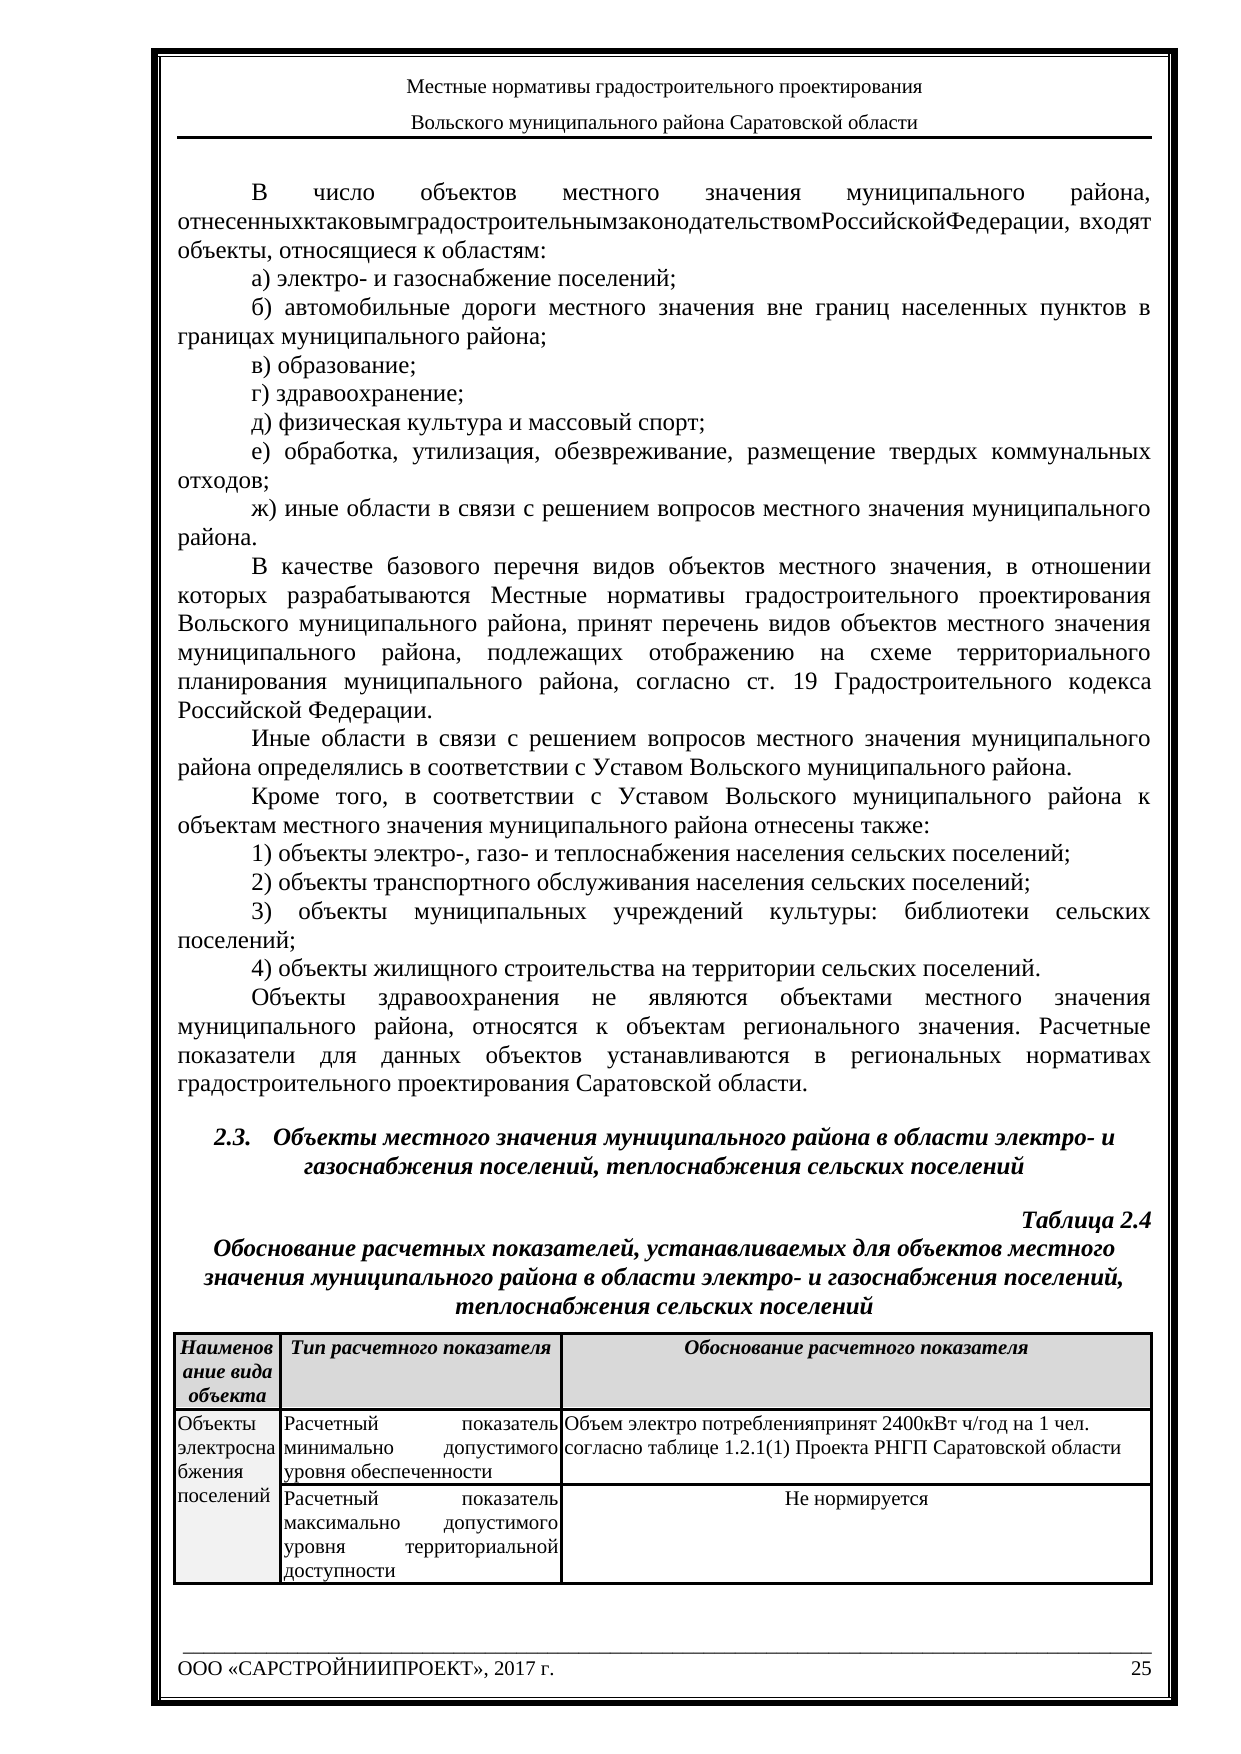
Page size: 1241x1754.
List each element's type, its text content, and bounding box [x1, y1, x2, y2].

table_header Обоснование расчетного показателя [563, 1335, 1150, 1407]
text г) здравоохранение; [177, 378, 1152, 407]
table_cell Объем электро потребленияпринят 2400кВт ч/год на 1 чел. согласно таблице 1.2.1(1) Проекта РНГП Саратовской области [563, 1411, 1150, 1483]
table_header Наименование вида объекта [176, 1335, 279, 1407]
text б) автомобильные дороги местного значения вне границ населенных пунктов в границах муниципального района; [177, 292, 1152, 350]
text Объекты здравоохранения не являются объектами местного значения муниципального района, относятся к объектам регионального значения. Расчетные показатели для данных объектов устанавливаются в региональных нормативах градостроительного проектирования Саратовской области. [177, 982, 1152, 1097]
text е) обработка, утилизация, обезвреживание, размещение твердых коммунальных отходов; [177, 436, 1152, 493]
text 4) объекты жилищного строительства на территории сельских поселений. [177, 953, 1152, 982]
text в) образование; [177, 350, 1152, 378]
text Обоснование расчетных показателей, устанавливаемых для объектов местного значения муниципального района в области электро- и газоснабжения поселений, теплоснабжения сельских поселений [177, 1233, 1152, 1320]
text ж) иные области в связи с решением вопросов местного значения муниципального района. [177, 493, 1152, 551]
table_header Тип расчетного показателя [282, 1335, 560, 1407]
table_cell Объекты электроснабжения поселений [176, 1411, 279, 1582]
table_cell Не нормируется [563, 1486, 1150, 1582]
text Иные области в связи с решением вопросов местного значения муниципального района определялись в соответствии с Уставом Вольского муниципального района. [177, 723, 1152, 781]
text 2) объекты транспортного обслуживания населения сельских поселений; [177, 867, 1152, 896]
text Кроме того, в соответствии с Уставом Вольского муниципального района к объектам местного значения муниципального района отнесены также: [177, 781, 1152, 838]
text д) физическая культура и массовый спорт; [177, 407, 1152, 436]
subtitle Объекты местного значения муниципального района в области электро- и газоснабжения поселений, теплоснабжения сельских поселений [177, 1122, 1152, 1180]
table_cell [282, 1411, 560, 1483]
text 1) объекты электро-, газо- и теплоснабжения населения сельских поселений; [177, 838, 1152, 867]
text В число объектов местного значения муниципального района, отнесенныхктаковымградостроительнымзаконодательствомРоссийскойФедерации, входят объекты, относящиеся к областям: [177, 177, 1152, 263]
text Таблица 2.4 [177, 1205, 1152, 1233]
table_cell Расчетный показатель максимально допустимого уровня территориальной доступности [282, 1486, 560, 1582]
text 3) объекты муниципальных учреждений культуры: библиотеки сельских поселений; [177, 896, 1152, 953]
text а) электро- и газоснабжение поселений; [177, 263, 1152, 292]
text В качестве базового перечня видов объектов местного значения, в отношении которых разрабатываются Местные нормативы градостроительного проектирования Вольского муниципального района, принят перечень видов объектов местного значения муниципального района, подлежащих отображению на схеме территориального планирования муниципального района, согласно ст. 19 Градостроительного кодекса Российской Федерации. [177, 551, 1152, 723]
